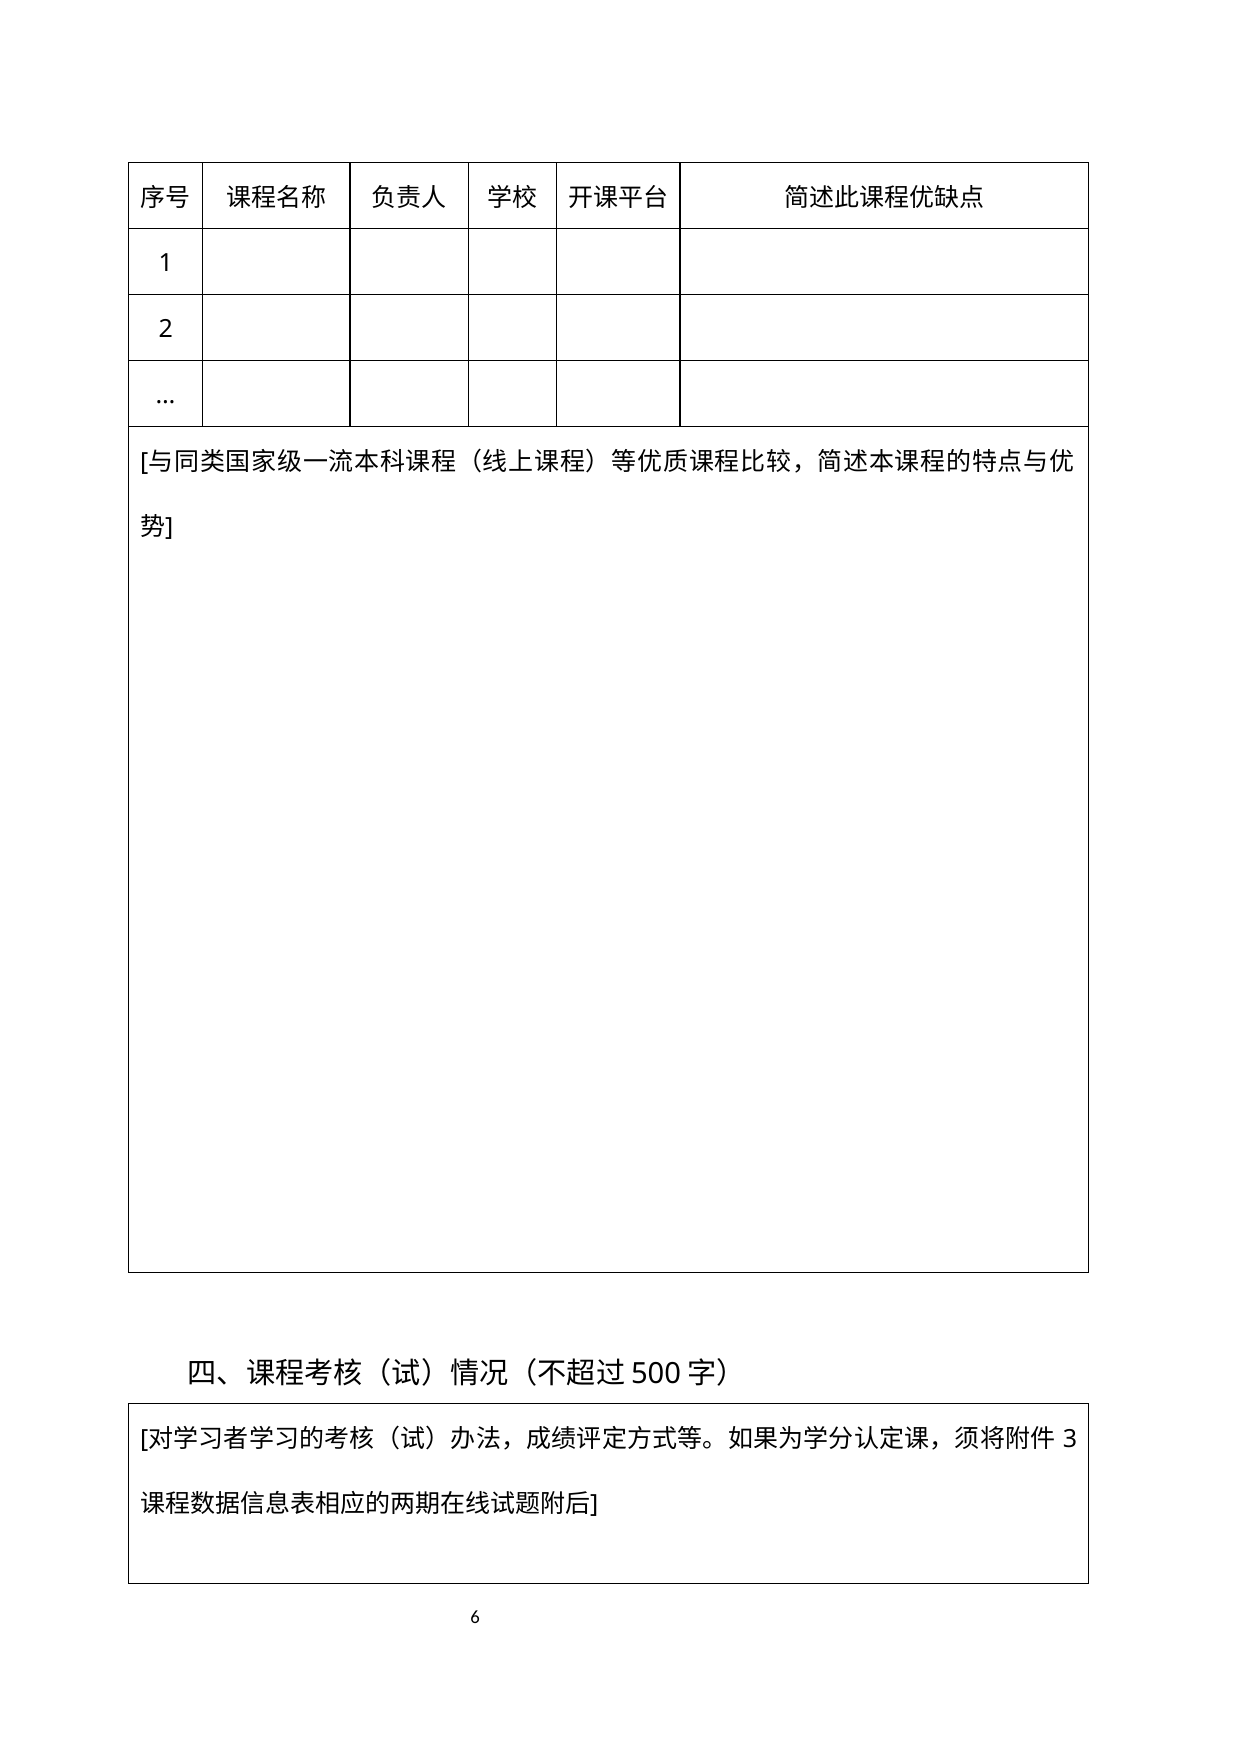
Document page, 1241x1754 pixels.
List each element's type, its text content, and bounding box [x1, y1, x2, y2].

table_cell [557, 229, 679, 294]
table_cell [681, 229, 1088, 294]
table_cell 负责人 [351, 163, 468, 228]
text 四、课程考核（试）情况（不超过500字） [187, 1338, 1053, 1403]
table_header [129, 1404, 1088, 1583]
table_cell [557, 295, 679, 360]
table_cell 课程名称 [203, 163, 349, 228]
table_cell 简述此课程优缺点 [681, 163, 1088, 228]
table_cell [469, 295, 556, 360]
table_cell [681, 361, 1088, 426]
table_cell [351, 361, 468, 426]
table_cell [203, 361, 349, 426]
table_cell [469, 361, 556, 426]
table_cell 开课平台 [557, 163, 679, 228]
table_cell 1 [129, 229, 202, 294]
table_cell [469, 229, 556, 294]
table_cell [557, 361, 679, 426]
table_cell [与同类国家级一流本科课程（线上课程）等优质课程比较，简述本课程的特点与优势] [129, 427, 1088, 1272]
table_cell [203, 229, 349, 294]
table_cell 序号 [129, 163, 202, 228]
table_cell 学校 [469, 163, 556, 228]
table_cell [351, 295, 468, 360]
table_cell [351, 229, 468, 294]
table_cell 2 [129, 295, 202, 360]
table_cell [203, 295, 349, 360]
table_cell [681, 295, 1088, 360]
table_cell … [129, 361, 202, 426]
